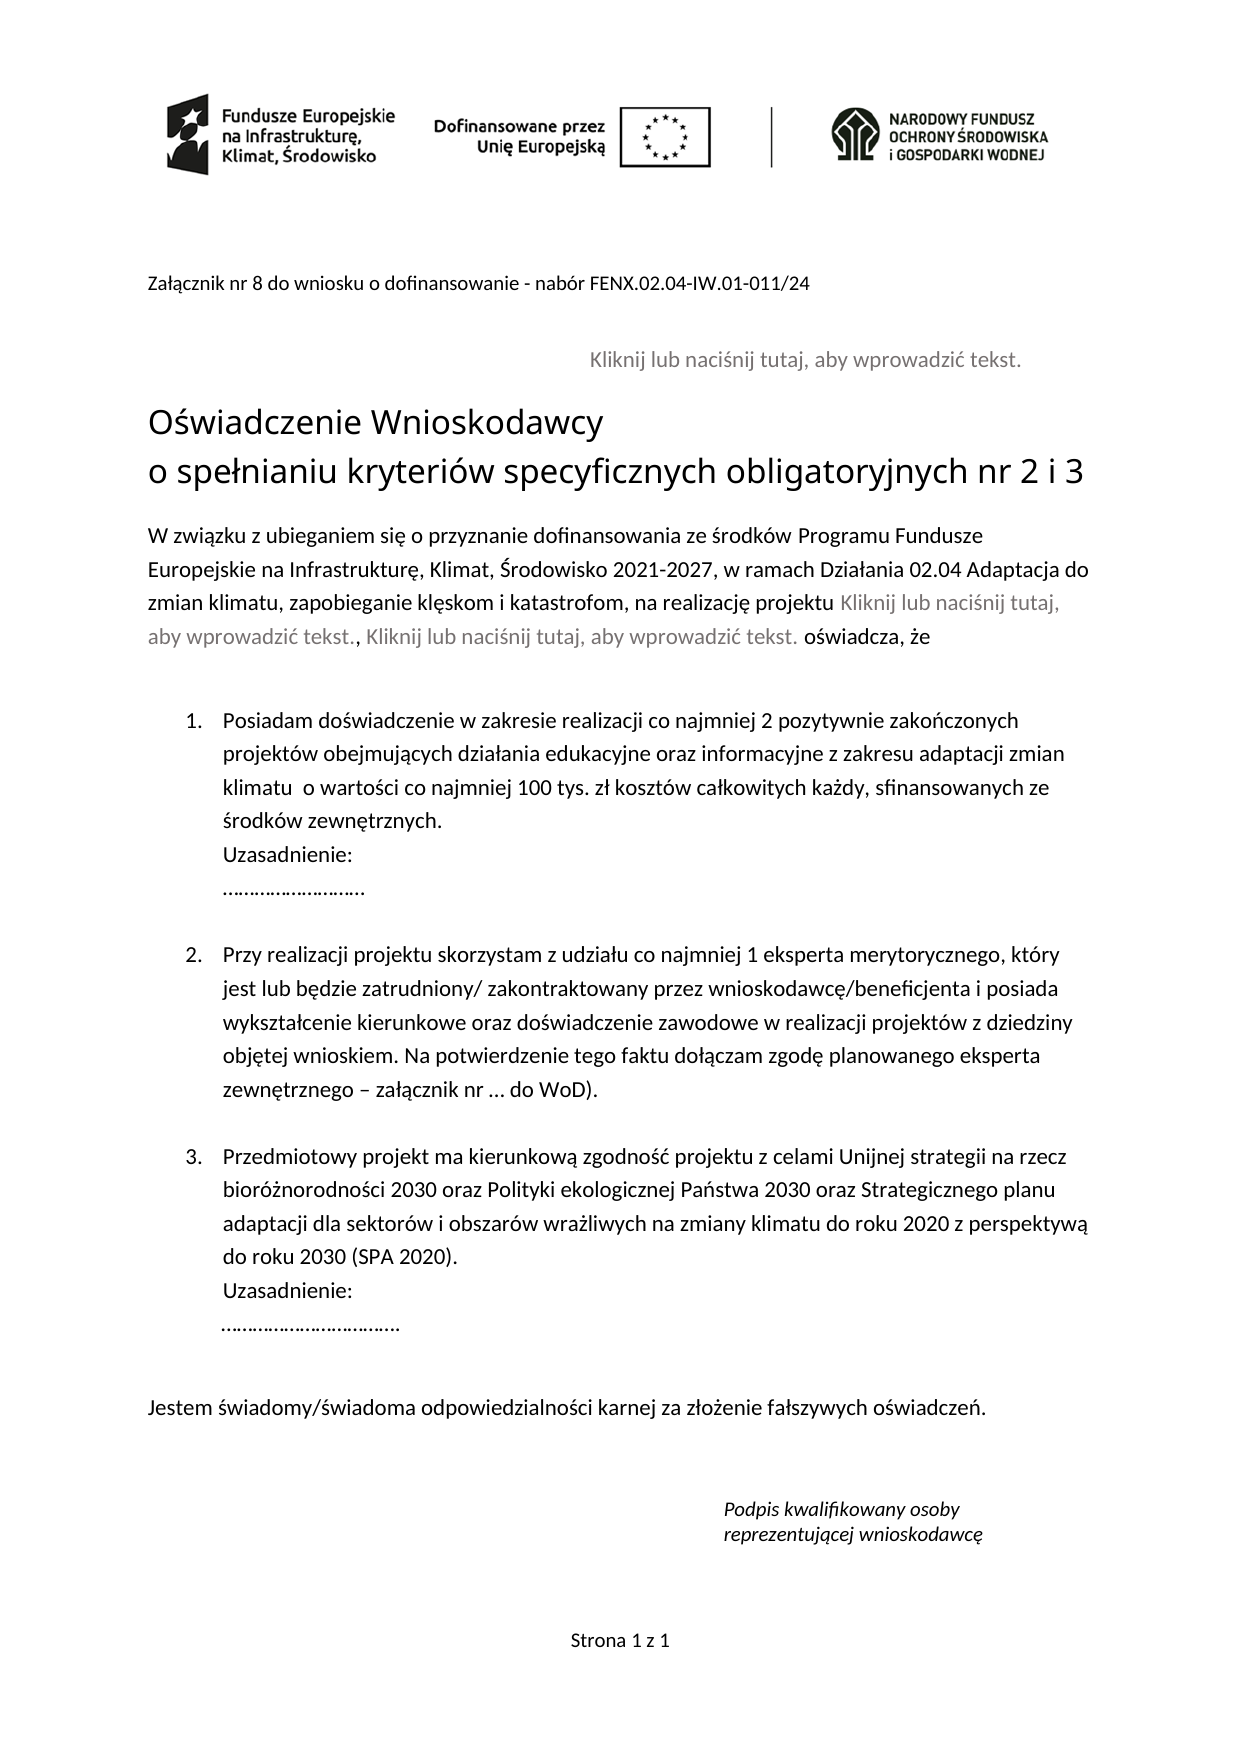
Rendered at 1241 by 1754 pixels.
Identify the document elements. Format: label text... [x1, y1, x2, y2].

list ……………………… [223, 873, 1093, 901]
list ……………………………. [221, 1309, 1093, 1337]
list Przedmiotowy projekt ma kierunkową zgodność projektu z celami Unijnej strategii na rzecz bioróżnorodności 2030 oraz Polityki ekologicznej Państwa 2030 oraz Strategicznego planu adaptacji dla sektorów i obszarów wrażliwych na zmiany klimatu do roku 2020 z perspektywą do roku 2030 (SPA 2020). [185, 1142, 1093, 1270]
text Załącznik nr 8 do wniosku o dofinansowanie - nabór FENX.02.04-IW.01-011/24 [148, 270, 1093, 295]
list Posiadam doświadczenie w zakresie realizacji co najmniej 2 pozytywnie zakończonych projektów obejmujących działania edukacyjne oraz informacyjne z zakresu adaptacji zmian klimatu o wartości co najmniej 100 tys. zł kosztów całkowitych każdy, sfinansowanych ze środków zewnętrznych. [185, 706, 1093, 834]
text Jestem świadomy/świadoma odpowiedzialności karnej za złożenie fałszywych oświadczeń. [148, 1393, 1093, 1421]
list Uzasadnienie: [223, 840, 1093, 868]
subtitle Oświadczenie Wnioskodawcy o spełnianiu kryteriów specyficznych obligatoryjnych nr 2 i 3 [148, 398, 1093, 493]
text W związku z ubieganiem się o przyznanie dofinansowania ze środków Programu Fundusze Europejskie na Infrastrukturę, Klimat, Środowisko 2021-2027, w ramach Działania 02.04 Adaptacja do zmian klimatu, zapobieganie klęskom i katastrofom, na realizację projektu , oświadcza, że [148, 521, 1093, 650]
list Uzasadnienie: [223, 1276, 1093, 1304]
picture [147, 73, 1092, 195]
list Przy realizacji projektu skorzystam z udziału co najmniej 1 eksperta merytorycznego, który jest lub będzie zatrudniony/ zakontraktowany przez wnioskodawcę/beneficjenta i posiada wykształcenie kierunkowe oraz doświadczenie zawodowe w realizacji projektów z dziedziny objętej wnioskiem. Na potwierdzenie tego faktu dołączam zgodę planowanego eksperta zewnętrznego – załącznik nr … do WoD). [185, 941, 1093, 1103]
text Podpis kwalifikowany osoby reprezentującej wnioskodawcę [723, 1496, 1093, 1547]
